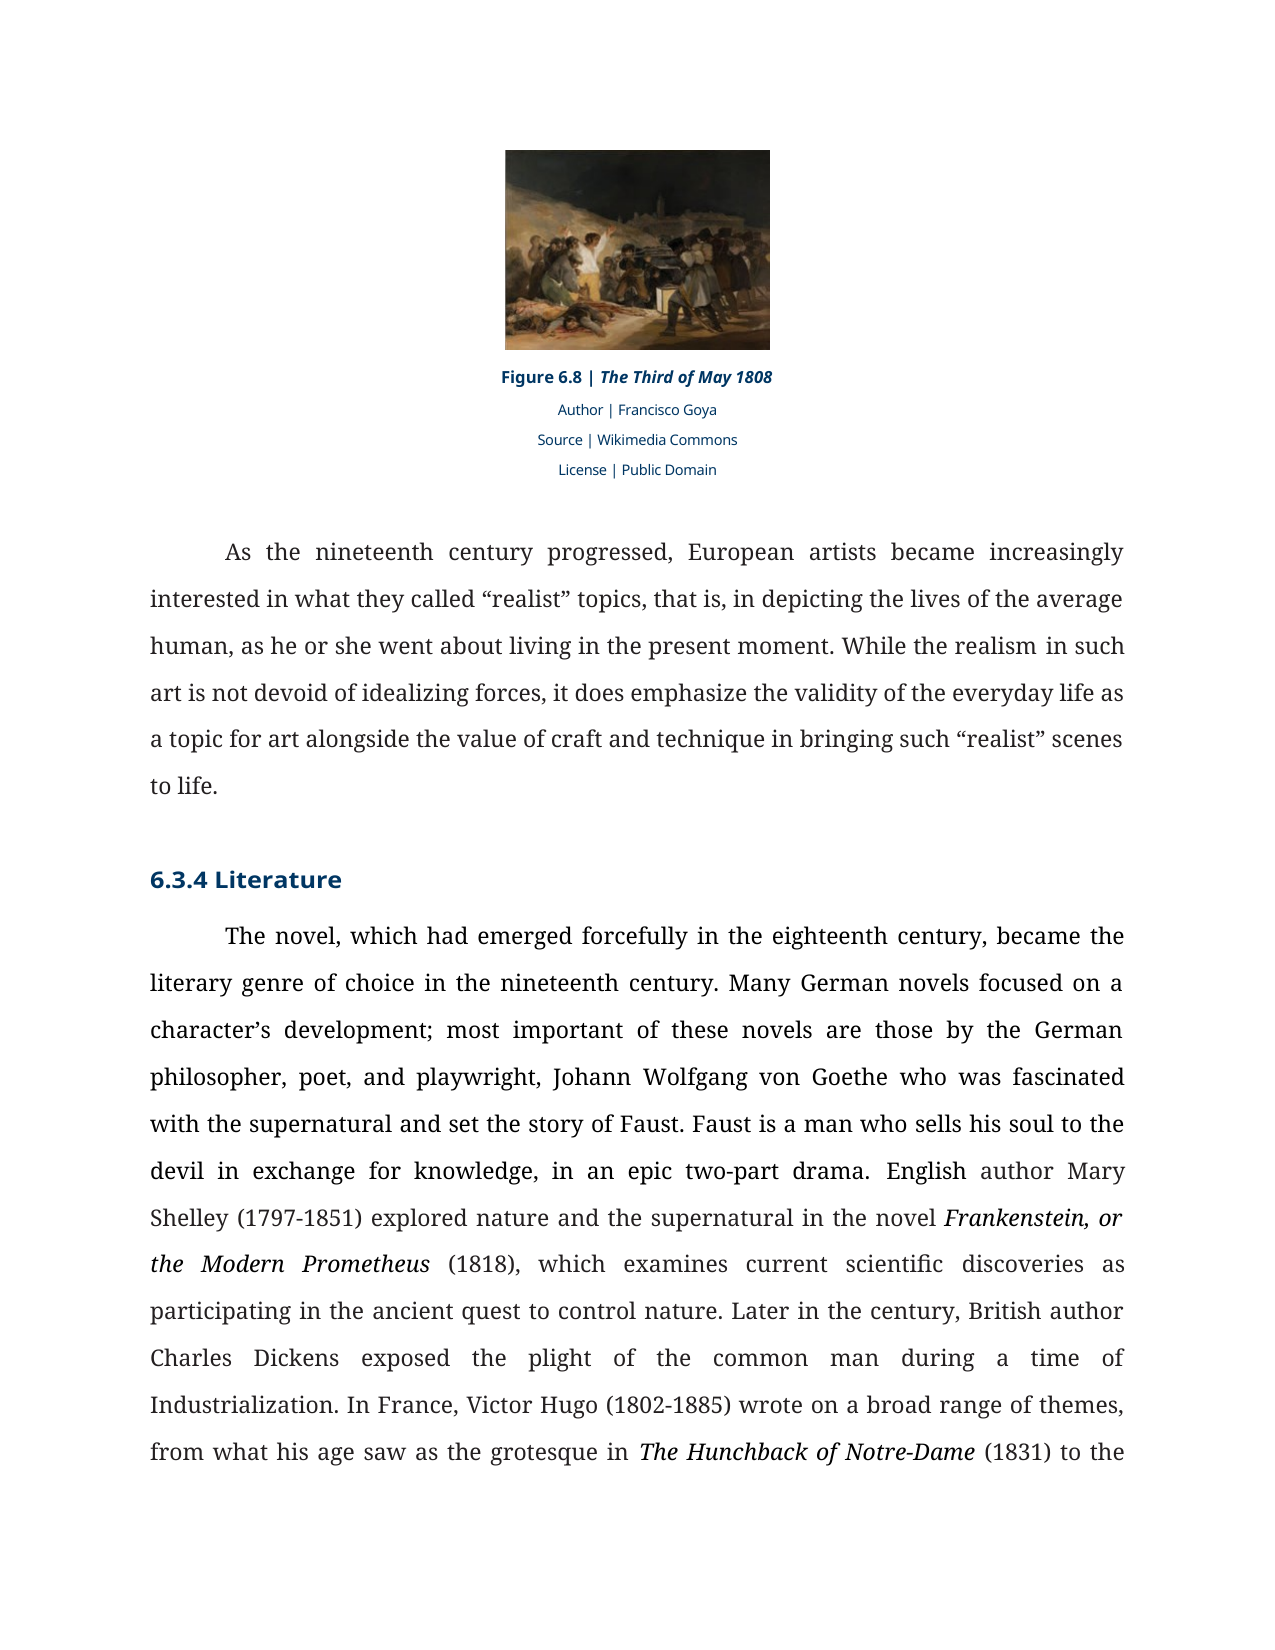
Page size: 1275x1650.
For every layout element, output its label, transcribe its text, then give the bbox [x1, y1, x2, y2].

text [150, 920, 1125, 1467]
text Source | Wikimedia Commons [150, 429, 1125, 449]
picture [505, 150, 770, 350]
subtitle 6.3.4 Literature [150, 864, 1125, 895]
text As the nineteenth century progressed, European artists became increasingly interested in what they called “realist” topics, that is, in depicting the lives of the average human, as he or she went about living in the present moment. While the realism in such art is not devoid of idealizing forces, it does emphasize the validity of the everyday life as a topic for art alongside the value of craft and technique in bringing such “realist” scenes to life. [150, 536, 1125, 802]
text Figure 6.8 | The Third of May 1808 [150, 366, 1125, 388]
text Author | Francisco Goya [150, 400, 1125, 419]
text License | Public Domain [150, 459, 1125, 479]
